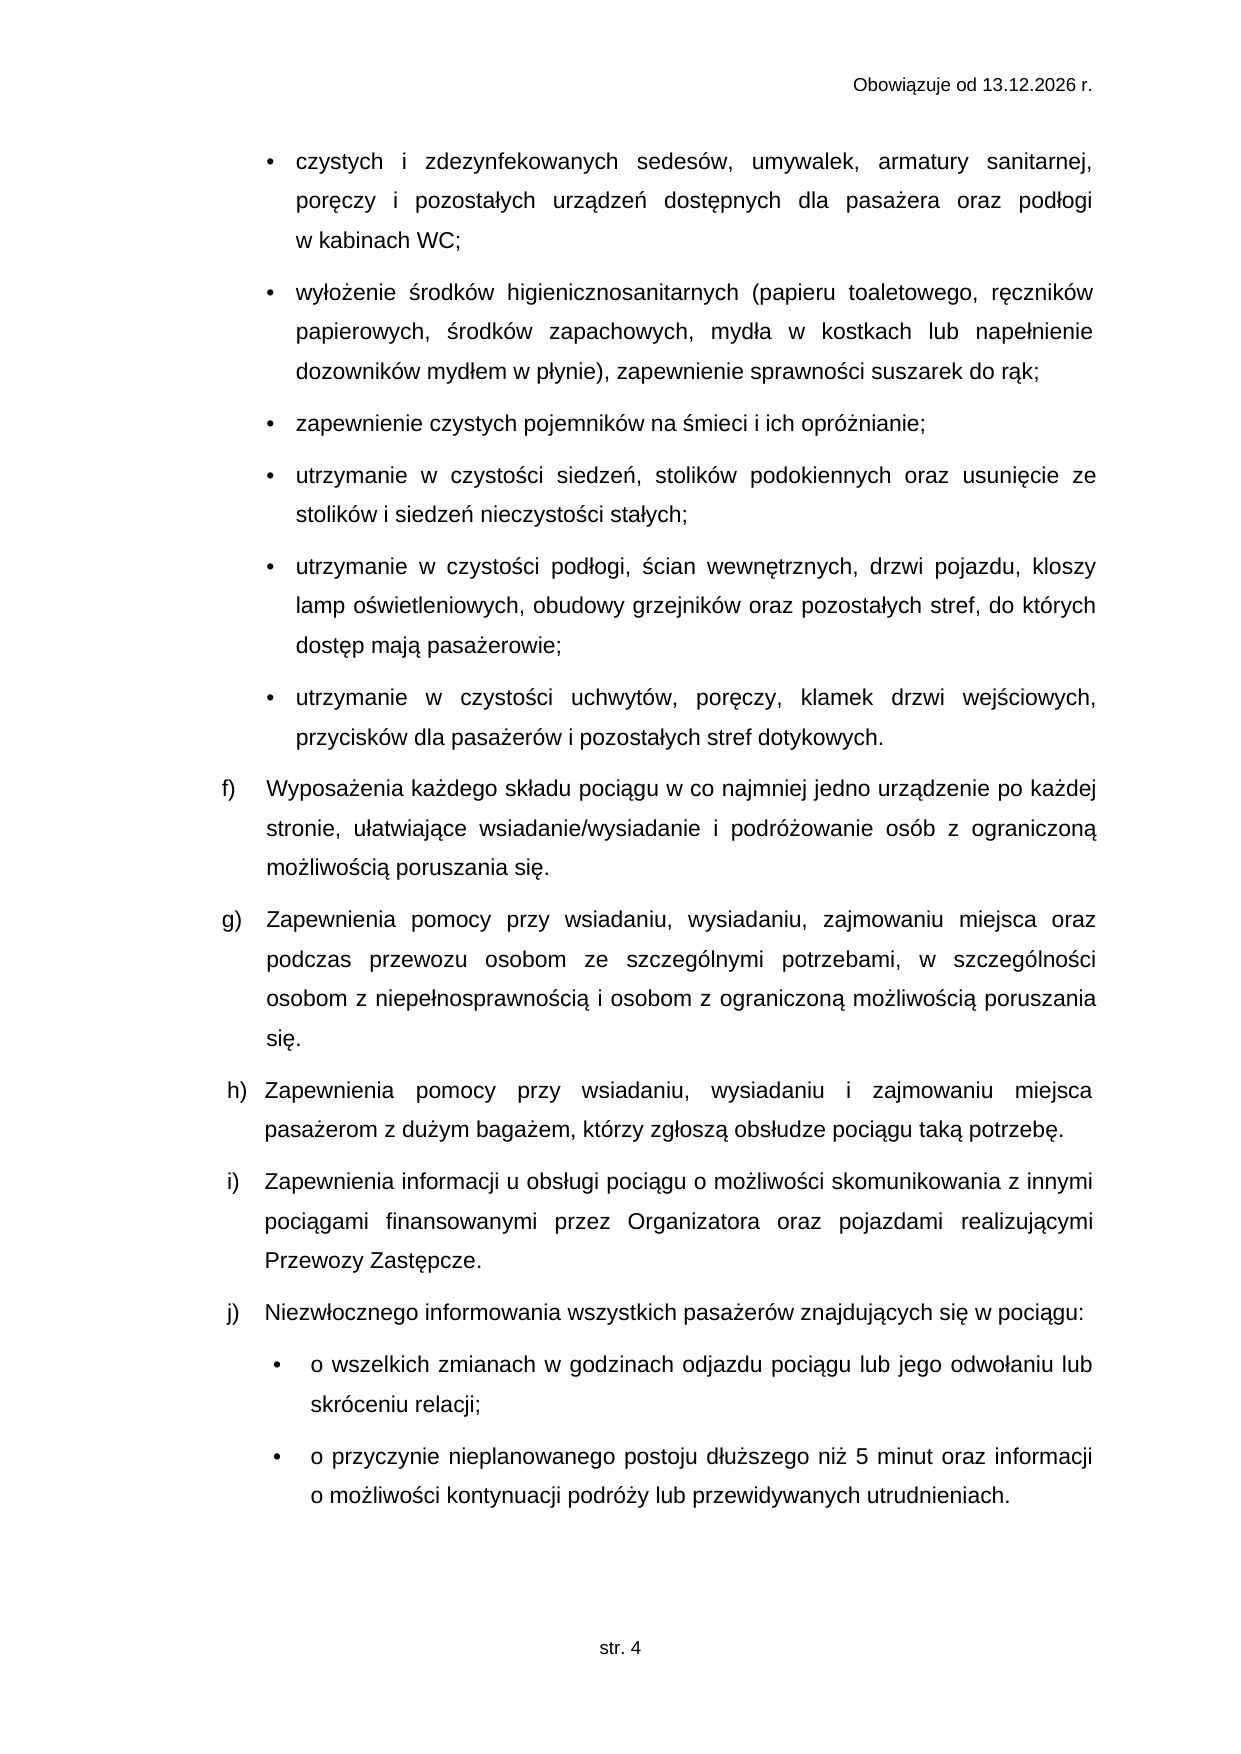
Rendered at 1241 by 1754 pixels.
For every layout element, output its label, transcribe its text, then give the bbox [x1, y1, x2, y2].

list Zapewnienia pomocy przy wsiadaniu, wysiadaniu i zajmowaniu miejsca pasażerom z dużym bagażem, którzy zgłoszą obsłudze pociągu taką potrzebę. [227, 1077, 1093, 1143]
list utrzymanie w czystości siedzeń, stolików podokiennych oraz usunięcie ze stolików i siedzeń nieczystości stałych; [266, 462, 1097, 527]
list Zapewnienia pomocy przy wsiadaniu, wysiadaniu, zajmowaniu miejsca oraz podczas przewozu osobom ze szczególnymi potrzebami, w szczególności osobom z niepełnosprawnością i osobom z ograniczoną możliwością poruszania się. [222, 906, 1097, 1051]
list czystych i zdezynfekowanych sedesów, umywalek, armatury sanitarnej, poręczy i pozostałych urządzeń dostępnych dla pasażera oraz podłogi w kabinach WC; [266, 148, 1093, 253]
list zapewnienie czystych pojemników na śmieci i ich opróżnianie; [266, 409, 1097, 436]
list wyłożenie środków higienicznosanitarnych (papieru toaletowego, ręczników papierowych, środków zapachowych, mydła w kostkach lub napełnienie dozowników mydłem w płynie), zapewnienie sprawności suszarek do rąk; [266, 279, 1093, 384]
list Niezwłocznego informowania wszystkich pasażerów znajdujących się w pociągu: [227, 1299, 1093, 1326]
list utrzymanie w czystości podłogi, ścian wewnętrznych, drzwi pojazdu, kloszy lamp oświetleniowych, obudowy grzejników oraz pozostałych stref, do których dostęp mają pasażerowie; [266, 553, 1097, 658]
list o wszelkich zmianach w godzinach odjazdu pociągu lub jego odwołaniu lub skróceniu relacji; [273, 1351, 1093, 1417]
list utrzymanie w czystości uchwytów, poręczy, klamek drzwi wejściowych, przycisków dla pasażerów i pozostałych stref dotykowych. [266, 684, 1097, 750]
list Zapewnienia informacji u obsługi pociągu o możliwości skomunikowania z innymi pociągami finansowanymi przez Organizatora oraz pojazdami realizującymi Przewozy Zastępcze. [227, 1168, 1093, 1273]
list Wyposażenia każdego składu pociągu w co najmniej jedno urządzenie po każdej stronie, ułatwiające wsiadanie/wysiadanie i podróżowanie osób z ograniczoną możliwością poruszania się. [222, 775, 1097, 881]
list o przyczynie nieplanowanego postoju dłuższego niż 5 minut oraz informacji o możliwości kontynuacji podróży lub przewidywanych utrudnieniach. [273, 1443, 1093, 1508]
